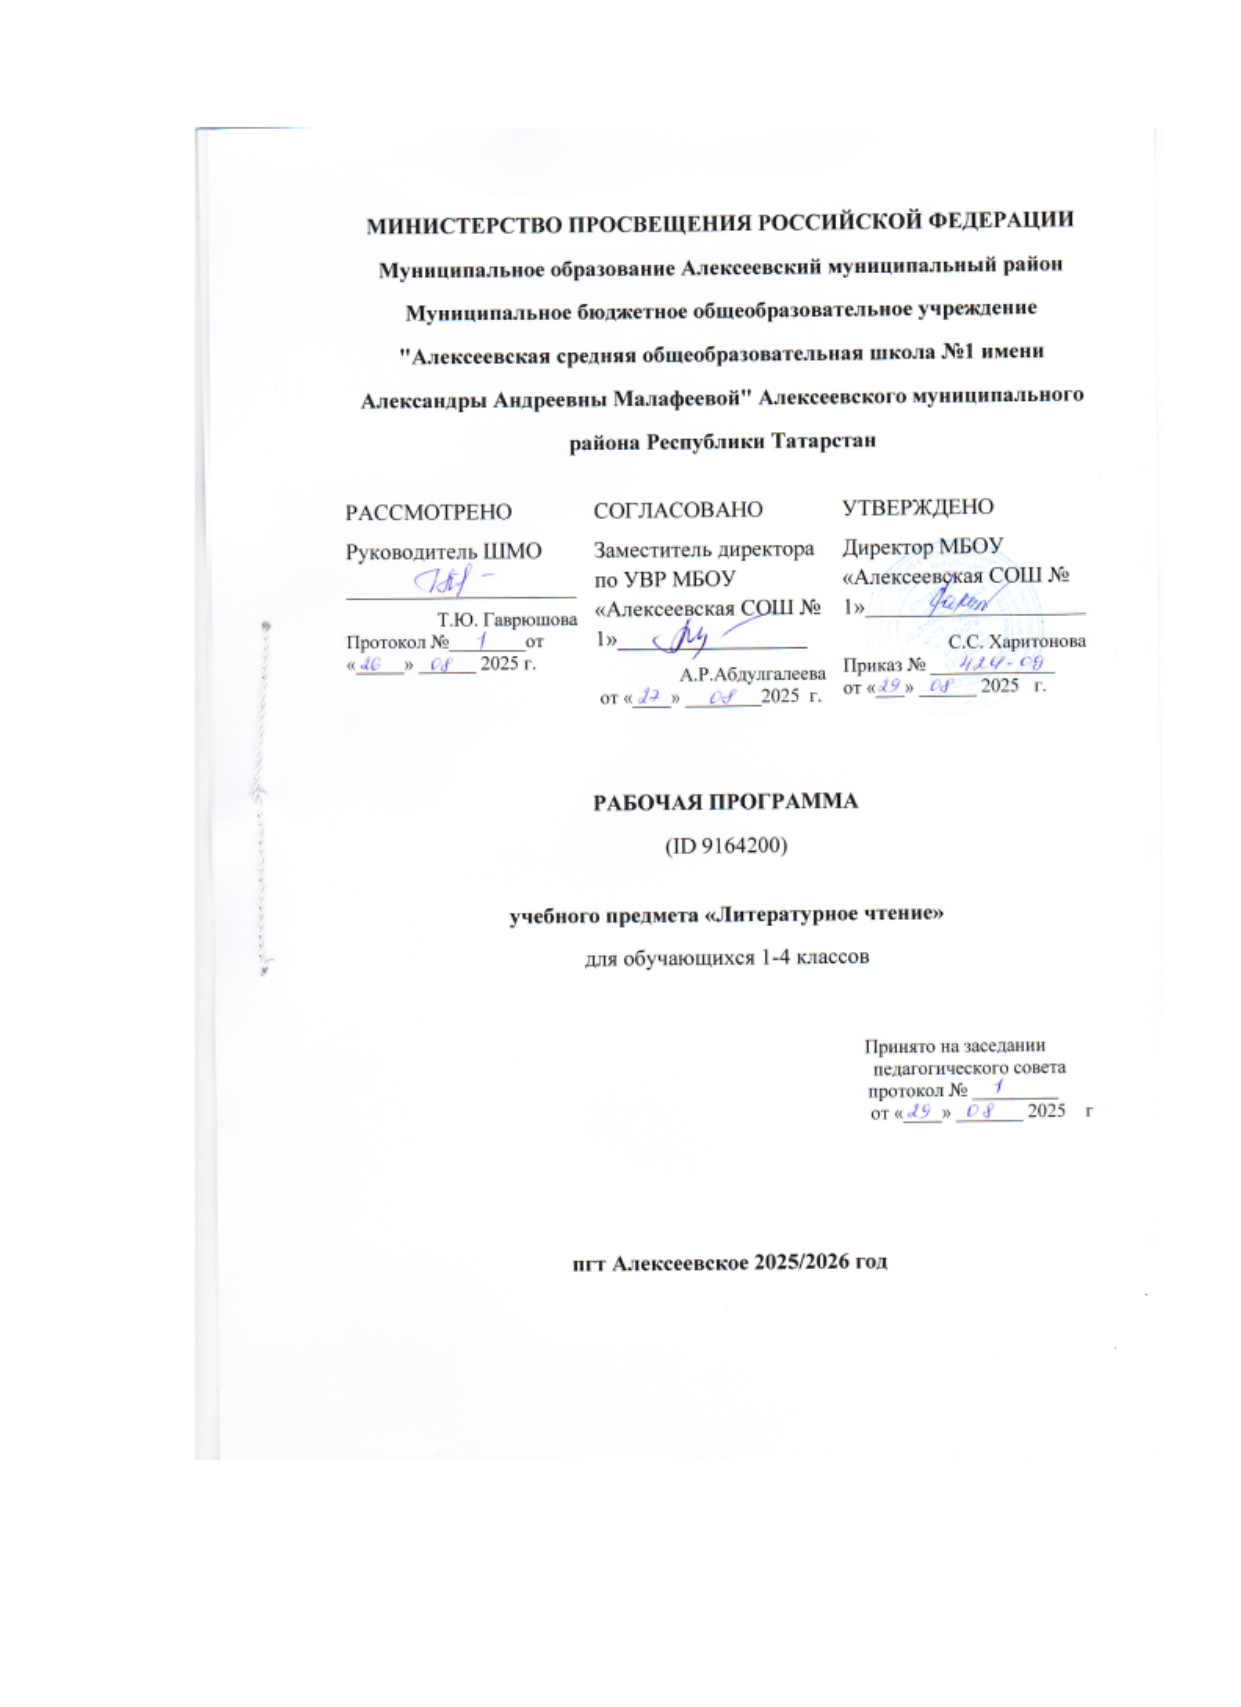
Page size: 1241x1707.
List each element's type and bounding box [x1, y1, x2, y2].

picture [189, 118, 1165, 1460]
